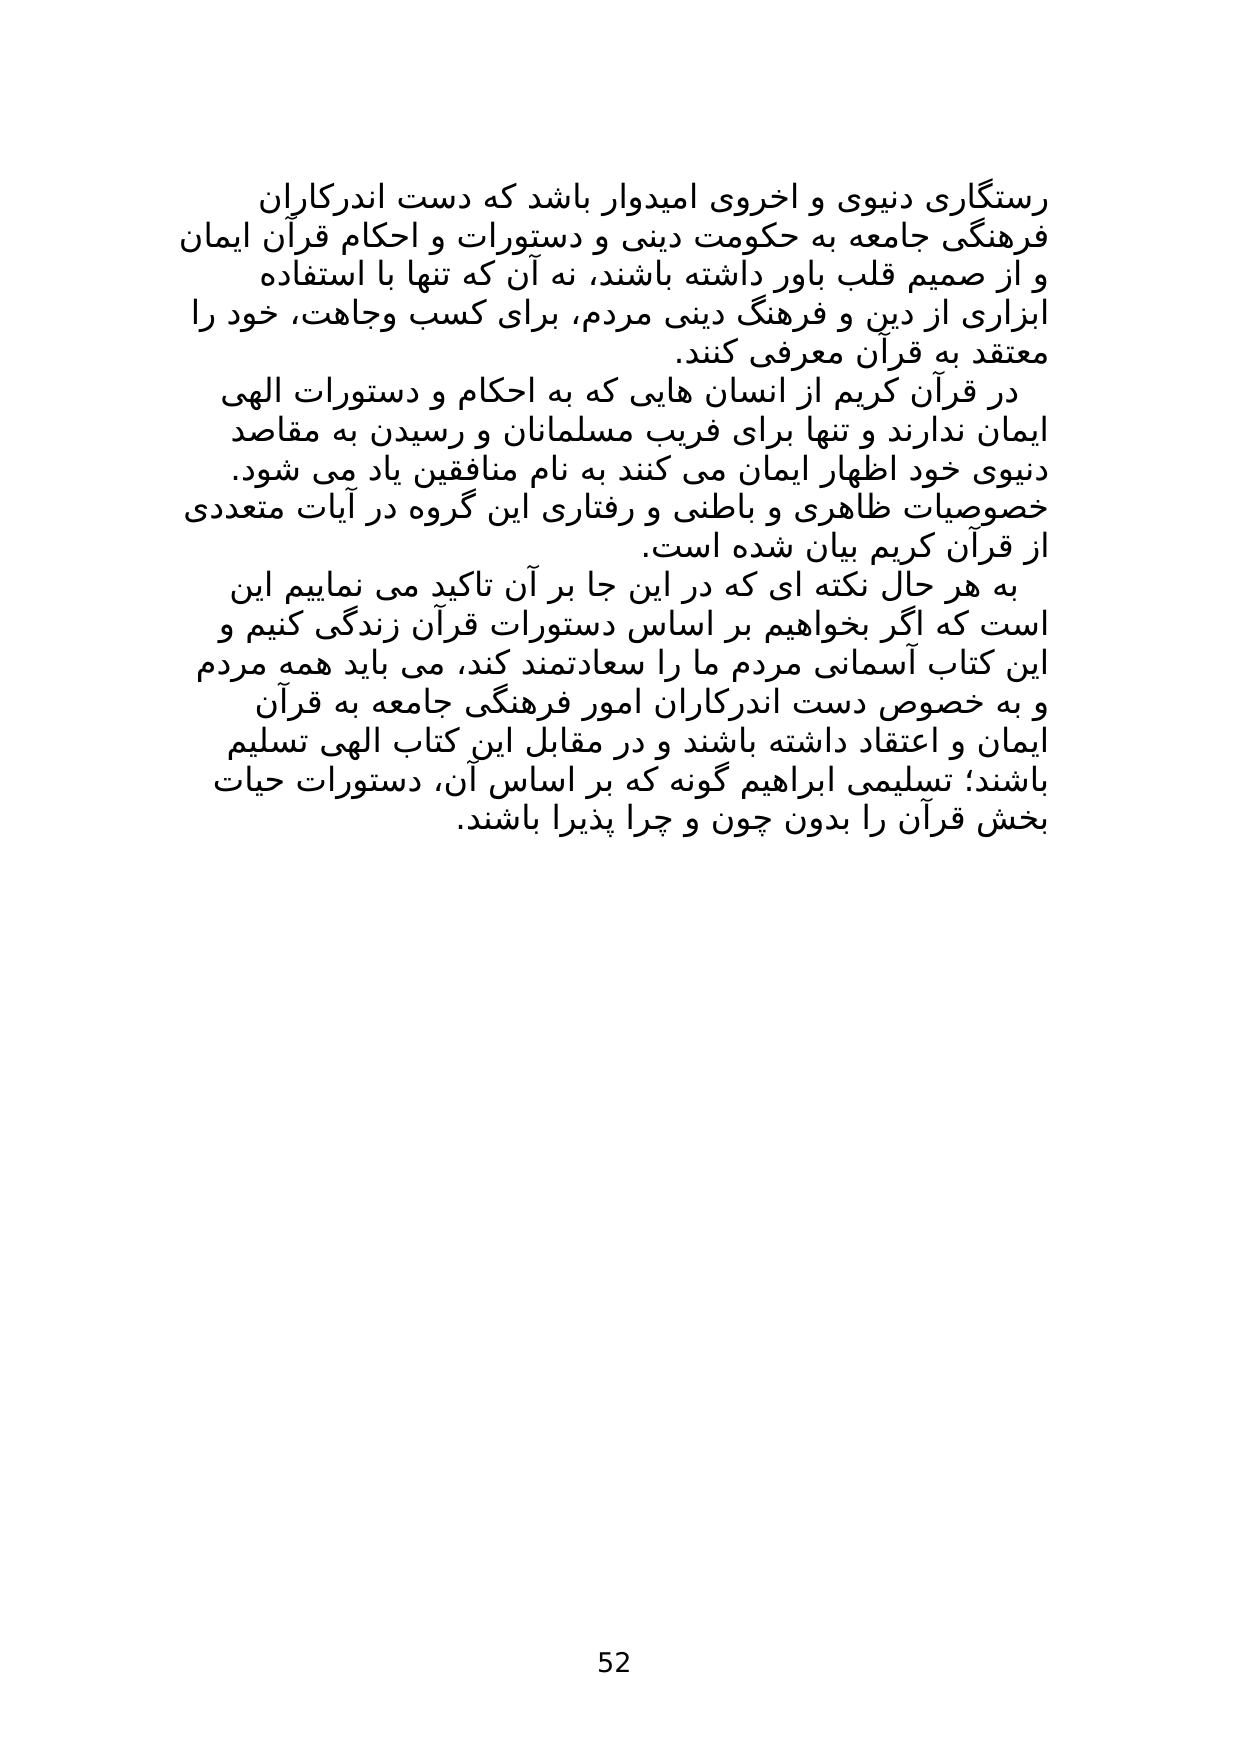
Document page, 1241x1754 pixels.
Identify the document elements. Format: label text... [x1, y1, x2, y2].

text به هر حال نکته اى که در اين جا بر آن تاکيد مى نماييم اين است که اگر بخواهيم بر اساس دستورات قرآن زندگى کنيم و اين کتاب آسمانى مردم ما را سعادتمند کند، مى بايد همه مردم و به خصوص دست اندرکاران امور فرهنگى جامعه به قرآن ايمان و اعتقاد داشته باشند و در مقابل اين کتاب الهى تسليم باشند؛ تسليمى ابراهيم گونه که بر اساس آن، دستورات حيات بخش قرآن را بدون چون و چرا پذيرا باشند. [178, 566, 1050, 838]
text در قرآن کريم از انسان هايى که به احکام و دستورات الهى ايمان ندارند و تنها براى فريب مسلمانان و رسيدن به مقاصد دنيوى خود اظهار ايمان مى کنند به نام منافقين ياد مى شود. خصوصيات ظاهرى و باطنى و رفتارى اين گروه در آيات متعددى از قرآن کريم بيان شده است. [178, 371, 1050, 566]
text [178, 177, 1050, 371]
